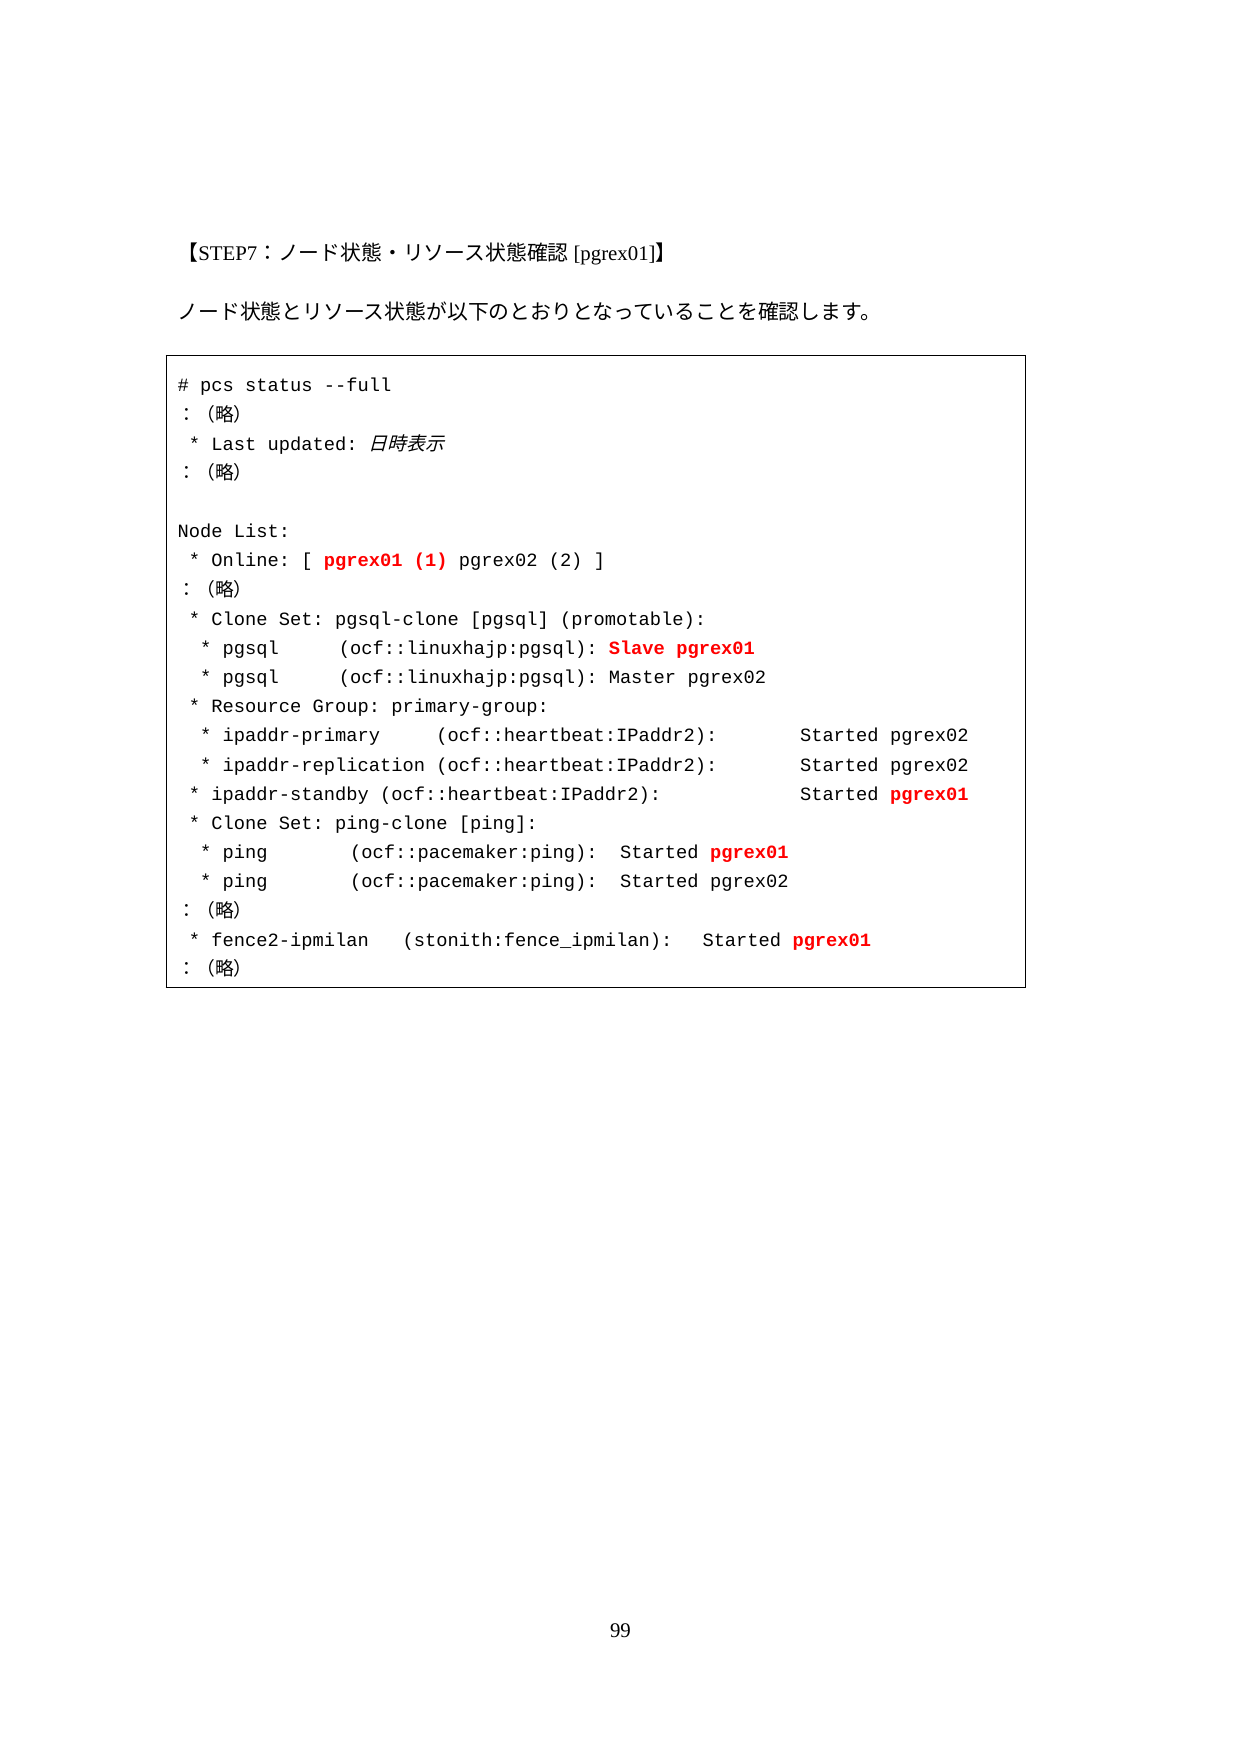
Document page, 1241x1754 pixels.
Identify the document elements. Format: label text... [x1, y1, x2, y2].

table_header # pcs status --full ：（略） * Last updated: 日時表示 ：（略） Node List: * Online: [ pgrex01 (1) pgrex02 (2) ] ：（略） * Clone Set: pgsql-clone [pgsql] (promotable): * pgsql (ocf::linuxhajp:pgsql): Slave pgrex01 * pgsql (ocf::linuxhajp:pgsql): Master pgrex02 * Resource Group: primary-group: * ipaddr-primary (ocf::heartbeat:IPaddr2): Started pgrex02 * ipaddr-replication (ocf::heartbeat:IPaddr2): Started pgrex02 * ipaddr-standby (ocf::heartbeat:IPaddr2): Started pgrex01 * Clone Set: ping-clone [ping]: * ping (ocf::pacemaker:ping): Started pgrex01 * ping (ocf::pacemaker:ping): Started pgrex02 ：（略） * fence2-ipmilan (stonith:fence_ipmilan): Started pgrex01 ：（略） [167, 356, 1025, 987]
text 【STEP7：ノード状態・リソース状態確認 [pgrex01]】 [177, 236, 1054, 266]
text ノード状態とリソース状態が以下のとおりとなっていることを確認します。 [177, 295, 1054, 326]
